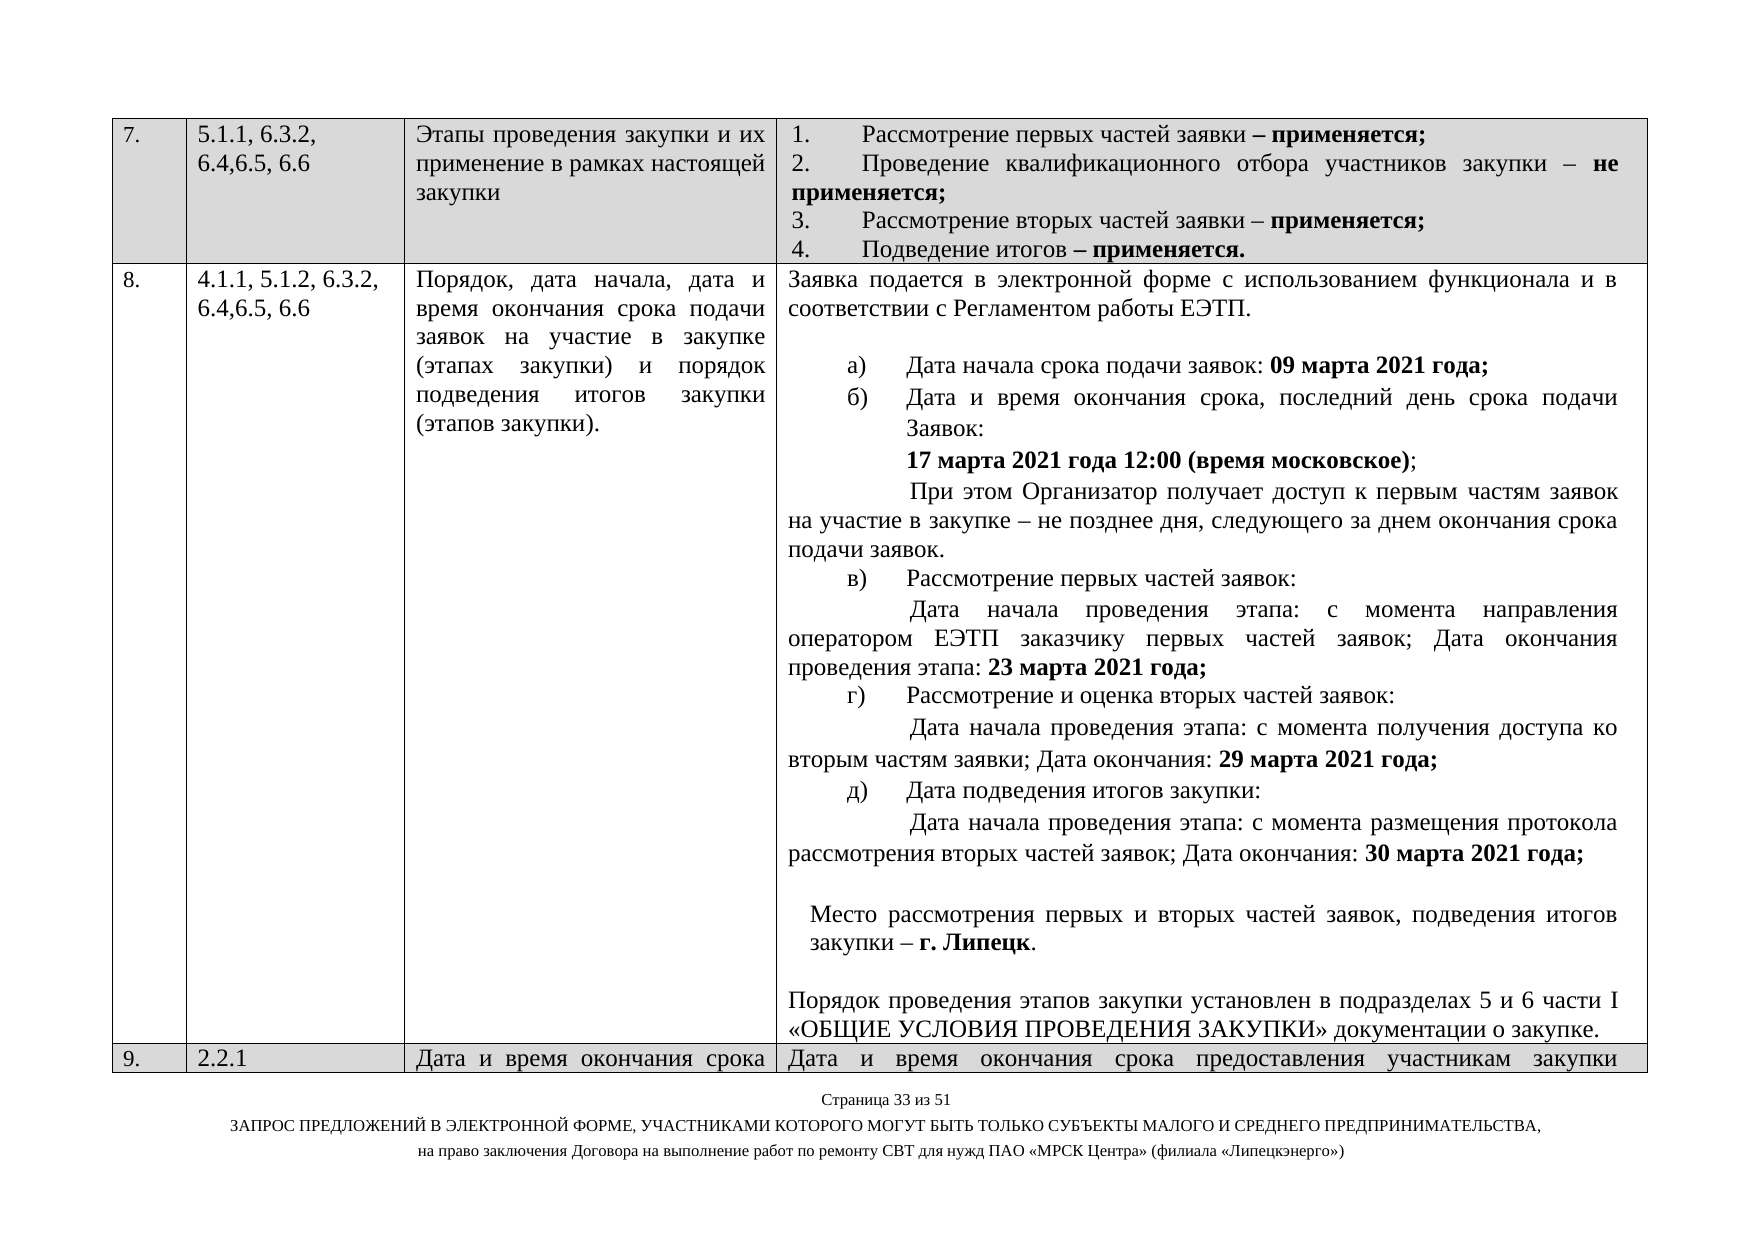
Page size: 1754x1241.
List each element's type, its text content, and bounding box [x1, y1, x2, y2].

table_cell [113, 1044, 186, 1072]
table_cell 4.1.1, 5.1.2, 6.3.2, 6.4,6.5, 6.6 [187, 264, 404, 1042]
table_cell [777, 1044, 1647, 1072]
table_cell Рассмотрение первых частей заявки – применяется; Проведение квалификационного отбора участников закупки – не применяется; Рассмотрение вторых частей заявки – применяется; Подведение итогов – применяется. [777, 119, 1647, 263]
table_cell Этапы проведения закупки и их применение в рамках настоящей закупки [405, 119, 776, 263]
table_cell [113, 264, 186, 1042]
table_cell 2.2.1 [187, 1044, 404, 1072]
table_cell 5.1.1, 6.3.2, 6.4,6.5, 6.6 [187, 119, 404, 263]
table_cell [405, 1044, 776, 1072]
table_cell Порядок, дата начала, дата и время окончания срока подачи заявок на участие в закупке (этапах закупки) и порядок подведения итогов закупки (этапов закупки). [405, 264, 776, 1042]
table_cell [113, 119, 186, 263]
table_cell Заявка подается в электронной форме с использованием функционала и в соответствии с Регламентом работы ЕЭТП. Дата начала срока подачи заявок: 09 марта 2021 года; Дата и время окончания срока, последний день срока подачи Заявок: 17 марта 2021 года 12:00 (время московское); При этом Организатор получает доступ к первым частям заявок на участие в закупке – не позднее дня, следующего за днем окончания срока подачи заявок. Рассмотрение первых частей заявок: Дата начала проведения этапа: с момента направления оператором ЕЭТП заказчику первых частей заявок; Дата окончания проведения этапа: 23 марта 2021 года; Рассмотрение и оценка вторых частей заявок: Дата начала проведения этапа: с момента получения доступа ко вторым частям заявки; Дата окончания: 29 марта 2021 года; Дата подведения итогов закупки: Дата начала проведения этапа: с момента размещения протокола рассмотрения вторых частей заявок; Дата окончания: 30 марта 2021 года; Место рассмотрения первых и вторых частей заявок, подведения итогов закупки – г. Липецк. Порядок проведения этапов закупки установлен в подразделах 5 и 6 части I «ОБЩИЕ УСЛОВИЯ ПРОВЕДЕНИЯ ЗАКУПКИ» документации о закупке. [777, 264, 1647, 1042]
